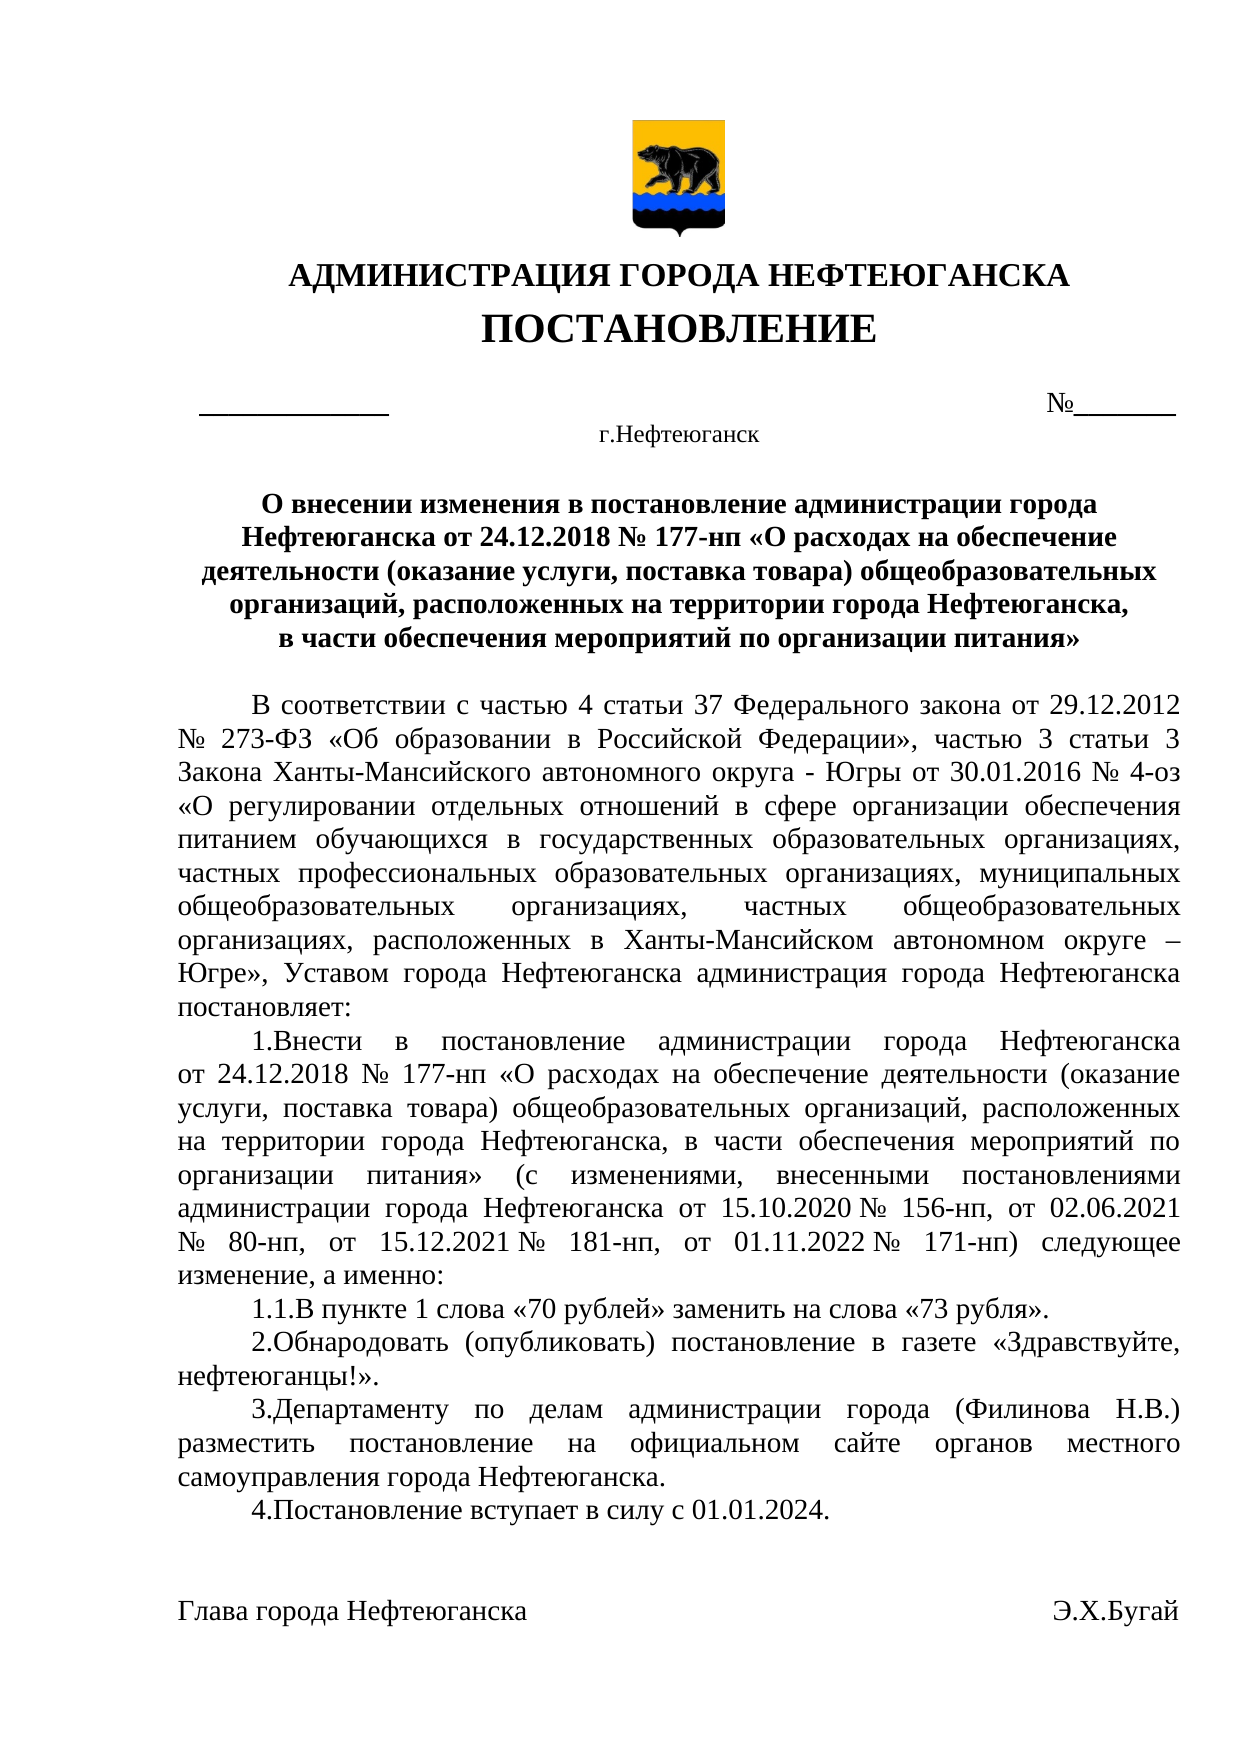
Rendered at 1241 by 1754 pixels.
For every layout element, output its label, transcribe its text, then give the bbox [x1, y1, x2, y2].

text 1.Внести в постановление администрации города Нефтеюганска от 24.12.2018 № 177-нп «О расходах на обеспечение деятельности (оказание услуги, поставка товара) общеобразовательных организаций, расположенных на территории города Нефтеюганска, в части обеспечения мероприятий по организации питания» (с изменениями, внесенными постановлениями администрации города Нефтеюганска от 15.10.2020 № 156-нп, от 02.06.2021 № 80-нп, от 15.12.2021 № 181-нп, от 01.11.2022 № 171-нп) следующее изменение, а именно: [177, 1023, 1181, 1224]
text 3.Департаменту по делам администрации города (Филинова Н.В.) разместить постановление на официальном сайте органов местного самоуправления города Нефтеюганска. [177, 1392, 1181, 1492]
text _____________ №_______ [177, 385, 1181, 419]
title О внесении изменения в постановление администрации города Нефтеюганска от 24.12.2018 № 177-нп «О расходах на обеспечение деятельности (оказание услуги, поставка товара) общеобразовательных организаций, расположенных на территории города Нефтеюганска, [177, 486, 1181, 620]
text 2.Обнародовать (опубликовать) постановление в газете «Здравствуйте, нефтеюганцы!». [177, 1324, 1181, 1392]
text 1.1.В пункте 1 слова «70 рублей» заменить на слова «73 рубля». [177, 1291, 1181, 1324]
text 1.Внести в постановление администрации города Нефтеюганска от 24.12.2018 № 177-нп «О расходах на обеспечение деятельности (оказание услуги, поставка товара) общеобразовательных организаций, расположенных на территории города Нефтеюганска, в части обеспечения мероприятий по организации питания» (с изменениями, внесенными постановлениями администрации города Нефтеюганска от 15.10.2020 № 156-нп, от 02.06.2021 № 80-нп, от 15.12.2021 № 181-нп, от 01.11.2022 № 171-нп) следующее изменение, а именно: [177, 1224, 1181, 1291]
text В соответствии с частью 4 статьи 37 Федерального закона от 29.12.2012 № 273-ФЗ «Об образовании в Российской Федерации», частью 3 статьи 3 Закона Ханты-Мансийского автономного округа - Югры от 30.01.2016 № 4-оз «О регулировании отдельных отношений в сфере организации обеспечения питанием обучающихся в государственных образовательных организациях, частных профессиональных образовательных организациях, муниципальных общеобразовательных организациях, частных общеобразовательных организациях, расположенных в Ханты-Мансийском автономном округе – Югре», Уставом города Нефтеюганска администрация города Нефтеюганска постановляет: [177, 687, 1181, 1023]
text Глава города Нефтеюганска Э.Х.Бугай [177, 1593, 1181, 1626]
text 4.Постановление вступает в силу с 01.01.2024. [177, 1492, 1181, 1526]
picture [631, 120, 725, 236]
text АДМИНИСТРАЦИЯ ГОРОДА НЕФТЕЮГАНСКА [177, 256, 1181, 294]
title в части обеспечения мероприятий по организации питания» [177, 620, 1181, 654]
text г.Нефтеюганск [177, 419, 1181, 447]
text ПОСТАНОВЛЕНИЕ [177, 304, 1181, 352]
